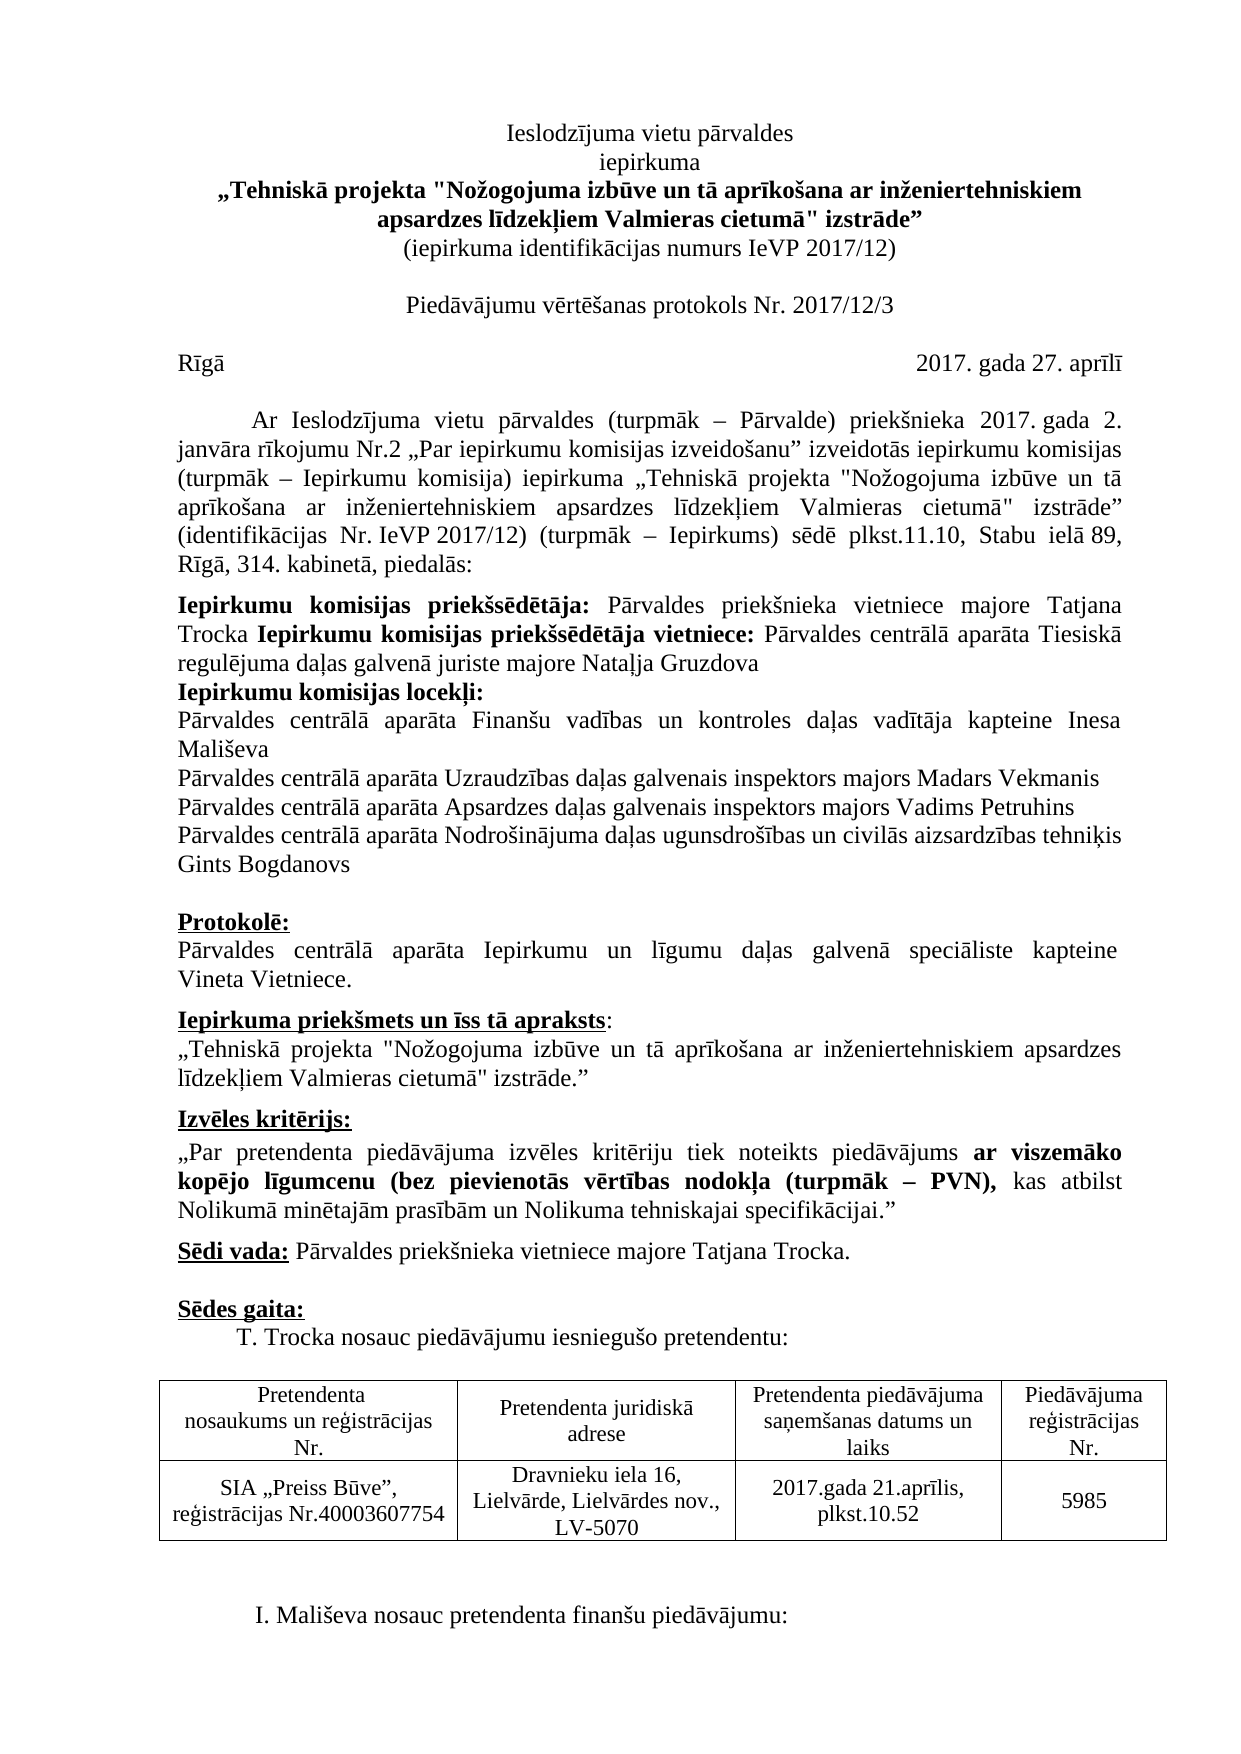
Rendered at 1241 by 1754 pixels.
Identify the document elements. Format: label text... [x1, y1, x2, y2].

text Iepirkuma priekšmets un īss tā apraksts: [177, 1006, 1122, 1034]
text „Par pretendenta piedāvājuma izvēles kritēriju tiek noteikts piedāvājums ar viszemāko kopējo līgumcenu (bez pievienotās vērtības nodokļa (turpmāk – PVN), kas atbilst Nolikumā minētajām prasībām un Nolikuma tehniskajai specifikācijai.” [177, 1137, 1122, 1224]
text Protokolē: [177, 907, 1118, 936]
table_cell 5985 [1002, 1461, 1166, 1540]
text Iepirkumu komisijas locekļi: [177, 677, 1122, 706]
text Izvēles kritērijs: [177, 1104, 1118, 1133]
text Pārvaldes centrālā aparāta Apsardzes daļas galvenais inspektors majors Vadims Petruhins [177, 792, 1202, 821]
text (iepirkuma identifikācijas numurs IeVP 2017/12) [177, 233, 1122, 262]
text Ar Ieslodzījuma vietu pārvaldes (turpmāk – Pārvalde) priekšnieka 2017. gada 2. janvāra rīkojumu Nr.2 „Par iepirkumu komisijas izveidošanu” izveidotās iepirkumu komisijas (turpmāk – Iepirkumu komisija) iepirkuma „Tehniskā projekta "Nožogojuma izbūve un tā aprīkošana ar inženiertehniskiem apsardzes līdzekļiem Valmieras cietumā" izstrāde” (identifikācijas Nr. IeVP 2017/12) (turpmāk – Iepirkums) sēdē plkst.11.10, Stabu ielā 89, Rīgā, 314. kabinetā, piedalās: [177, 406, 1122, 578]
table_cell Dravnieku iela 16, Lielvārde, Lielvārdes nov., LV-5070 [458, 1461, 735, 1540]
table_header Pretendenta piedāvājuma saņemšanas datums un laiks [736, 1381, 1001, 1460]
text Pārvaldes centrālā aparāta Iepirkumu un līgumu daļas galvenā speciāliste kapteine Vineta Vietniece. [177, 936, 1118, 993]
table_header Pretendenta juridiskā adrese [458, 1381, 735, 1460]
table_cell SIA „Preiss Būve”, reģistrācijas Nr.40003607754 [160, 1461, 457, 1540]
text T. Trocka nosauc piedāvājumu iesniegušo pretendentu: [177, 1322, 1118, 1351]
text Pārvaldes centrālā aparāta Finanšu vadības un kontroles daļas vadītāja kapteine Inesa Mališeva [177, 706, 1122, 763]
text „Tehniskā projekta "Nožogojuma izbūve un tā aprīkošana ar inženiertehniskiem apsardzes līdzekļiem Valmieras cietumā" izstrāde” [177, 176, 1122, 233]
text Piedāvājumu vērtēšanas Nr. 2017/12/3 [177, 291, 1122, 319]
text Iepirkumu komisijas priekšsēdētāja: Pārvaldes priekšnieka vietniece majore Tatjana Trocka Iepirkumu komisijas priekšsēdētāja vietniece: Pārvaldes centrālā aparāta Tiesiskā regulējuma daļas galvenā juriste majore Nataļja Gruzdova [177, 591, 1122, 677]
text iepirkuma [177, 147, 1122, 176]
text Ieslodzījuma vietu pārvaldes [177, 118, 1122, 147]
text I. Mališeva nosauc pretendenta finanšu piedāvājumu: [177, 1600, 1217, 1628]
text Sēdes gaita: [177, 1294, 1118, 1322]
text Rīgā 2017. gada 27. aprīlī [177, 348, 1122, 377]
text Pārvaldes centrālā aparāta Uzraudzības daļas galvenais inspektors majors Madars Vekmanis [177, 763, 1202, 792]
table_header Pretendenta nosaukums un reģistrācijas Nr. [160, 1381, 457, 1460]
table_header Piedāvājuma reģistrācijas Nr. [1002, 1381, 1166, 1460]
text „Tehniskā projekta "Nožogojuma izbūve un tā aprīkošana ar inženiertehniskiem apsardzes līdzekļiem Valmieras cietumā" izstrāde.” [177, 1034, 1122, 1092]
table_cell 2017.gada 21.aprīlis, plkst.10.52 [736, 1461, 1001, 1540]
text Pārvaldes centrālā aparāta Nodrošinājuma daļas ugunsdrošības un civilās aizsardzības tehniķis Gints Bogdanovs [177, 821, 1122, 878]
text Sēdi vada: Pārvaldes priekšnieka vietniece majore Tatjana Trocka. [177, 1236, 1122, 1265]
